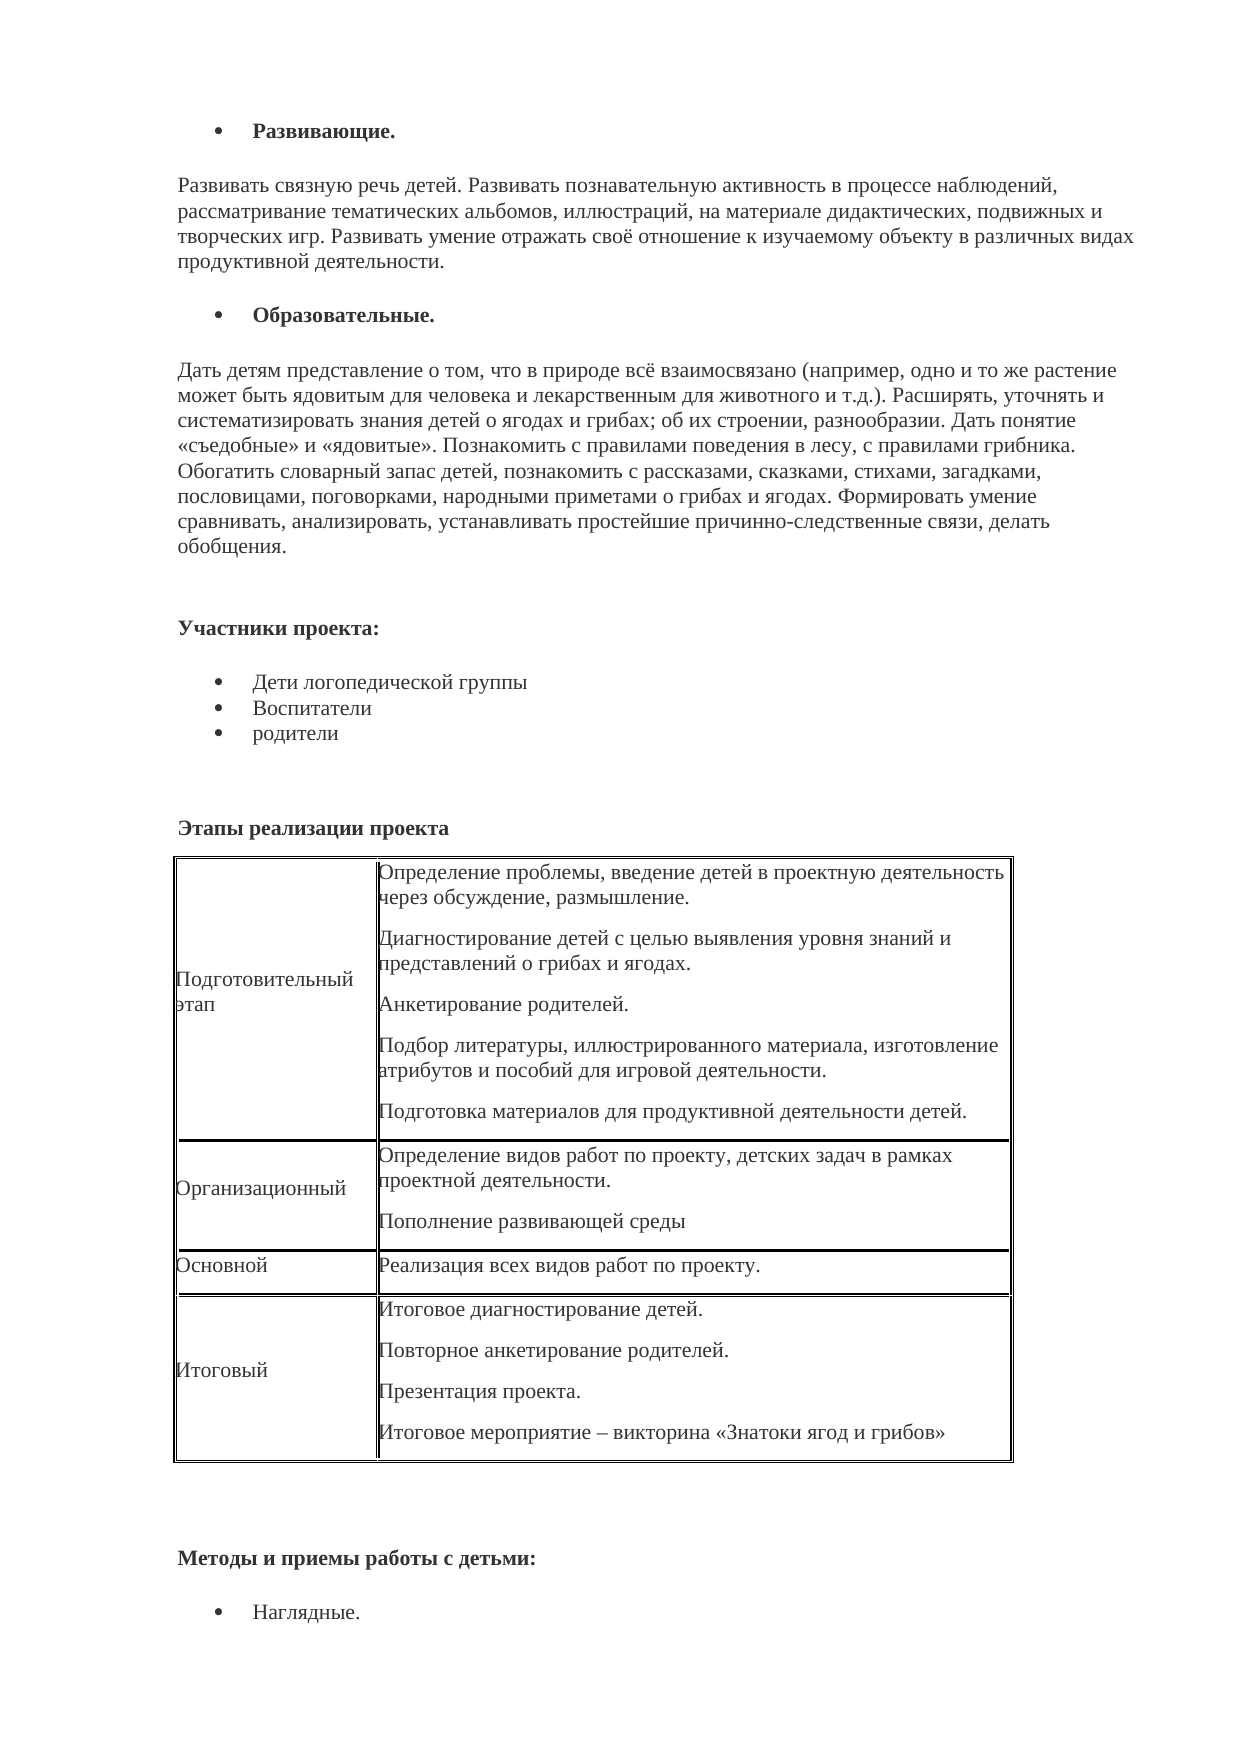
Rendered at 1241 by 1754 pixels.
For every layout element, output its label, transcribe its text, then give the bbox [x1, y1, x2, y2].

table_cell Определение видов работ по проекту, детских задач в рамках проектной деятельности. Пополнение развивающей среды [380, 1139, 1010, 1249]
text Этапы реализации проекта [177, 815, 1152, 840]
text Методы и приемы работы с детьми: [177, 1544, 1152, 1570]
table_cell Основной [177, 1249, 376, 1293]
list Образовательные. [215, 302, 1152, 328]
list родители [215, 720, 1152, 745]
table_cell Итоговый [177, 1293, 378, 1459]
table_header Определение проблемы, введение детей в проектную деятельность через обсуждение, размышление. Диагностирование детей с целью выявления уровня знаний и представлений о грибах и ягодах. Анкетирование родителей. Подбор литературы, иллюстрированного материала, изготовление атрибутов и пособий для игровой деятельности. Подготовка материалов для продуктивной деятельности детей. [378, 859, 1010, 1139]
list Воспитатели [215, 694, 1152, 720]
text Участники проекта: [177, 615, 1152, 640]
list Развивающие. [215, 118, 1152, 143]
table_header Подготовительный этап [175, 857, 378, 1139]
list Дети логопедической группы [215, 669, 1152, 694]
table_cell Реализация всех видов работ по проекту. [380, 1249, 1010, 1293]
text Развивать связную речь детей. Развивать познавательную активность в процессе наблюдений, рассматривание тематических альбомов, иллюстраций, на материале дидактических, подвижных и творческих игр. Развивать умение отражать своё отношение к изучаемому объекту в различных видах продуктивной деятельности. [177, 172, 1152, 273]
table_cell Организационный [177, 1139, 376, 1249]
table_cell Итоговое диагностирование детей. Повторное анкетирование родителей. Презентация проекта. Итоговое мероприятие – викторина «Знатоки ягод и грибов» [378, 1293, 1011, 1459]
list Наглядные. [215, 1599, 1152, 1624]
text Дать детям представление о том, что в природе всё взаимосвязано (например, одно и то же растение может быть ядовитым для человека и лекарственным для животного и т.д.). Расширять, уточнять и систематизировать знания детей о ягодах и грибах; об их строении, разнообразии. Дать понятие «съедобные» и «ядовитые». Познакомить с правилами поведения в лесу, с правилами грибника. Обогатить словарный запас детей, познакомить с рассказами, сказками, стихами, загадками, пословицами, поговорками, народными приметами о грибах и ягодах. Формировать умение сравнивать, анализировать, устанавливать простейшие причинно-следственные связи, делать обобщения. [177, 357, 1152, 558]
